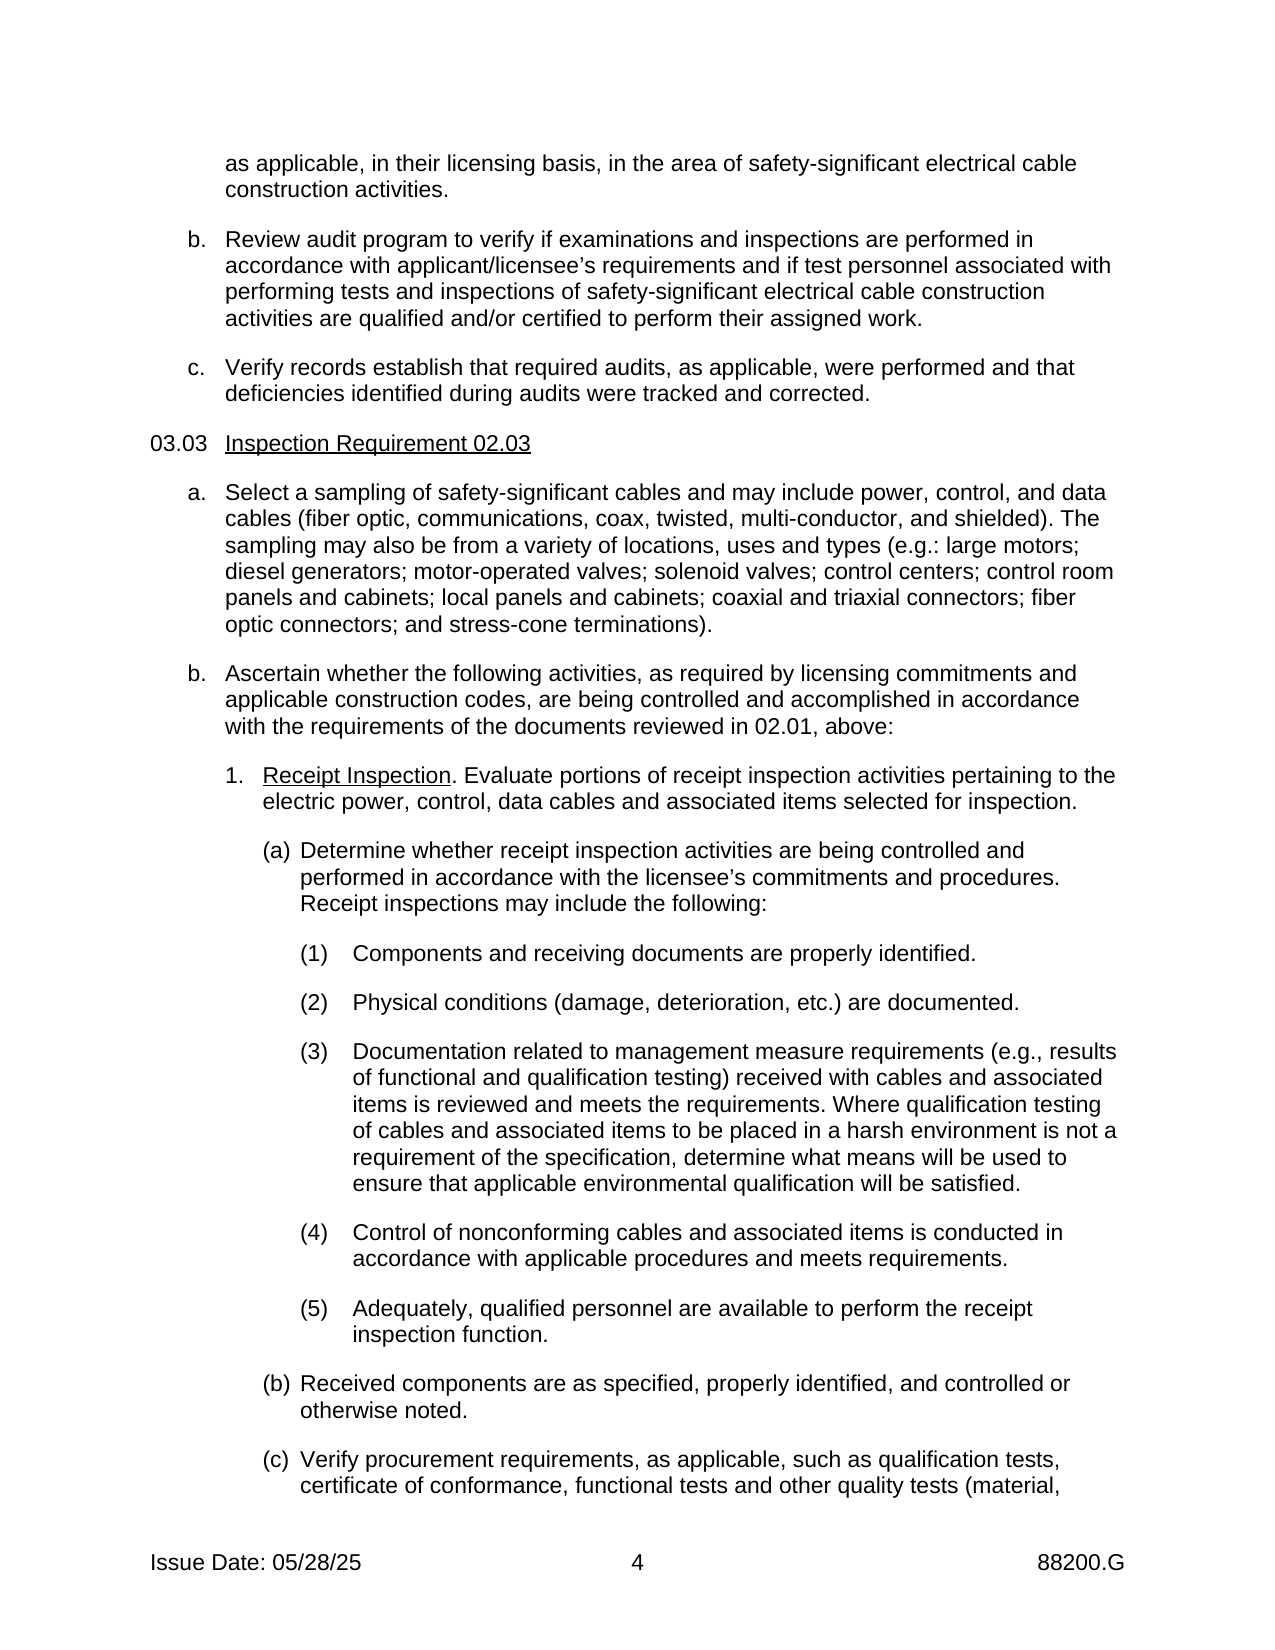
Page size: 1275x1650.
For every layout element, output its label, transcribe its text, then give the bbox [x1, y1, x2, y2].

list Components and receiving documents are properly identified. [300, 939, 1125, 966]
list Receipt Inspection. Evaluate portions of receipt inspection activities pertaining to the electric power, control, data cables and associated items selected for inspection. [225, 762, 1125, 814]
list Determine whether receipt inspection activities are being controlled and performed in accordance with the licensee’s commitments and procedures. Receipt inspections may include the following: [262, 837, 1125, 917]
list Select a sampling of safety-significant cables and may include power, control, and data cables (fiber optic, communications, coax, twisted, multi-conductor, and shielded). The sampling may also be from a variety of locations, uses and types (e.g.: large motors; diesel generators; motor-operated valves; solenoid valves; control centers; control room panels and cabinets; local panels and cabinets; coaxial and triaxial connectors; fiber optic connectors; and stress-cone terminations). [187, 479, 1125, 637]
list Adequately, qualified personnel are available to perform the receipt inspection function. [300, 1295, 1125, 1347]
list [187, 150, 1125, 203]
list Documentation related to management measure requirements (e.g., results of functional and qualification testing) received with cables and associated items is reviewed and meets the requirements. Where qualification testing of cables and associated items to be placed in a harsh environment is not a requirement of the specification, determine what means will be used to ensure that applicable environmental qualification will be satisfied. [300, 1038, 1125, 1196]
subtitle 03.03 Inspection Requirement 02.03 [150, 429, 1125, 456]
list Control of nonconforming cables and associated items is conducted in accordance with applicable procedures and meets requirements. [300, 1219, 1125, 1272]
list Physical conditions (damage, deterioration, etc.) are documented. [300, 989, 1125, 1015]
list Review audit program to verify if examinations and inspections are performed in accordance with applicant/licensee’s requirements and if test personnel associated with performing tests and inspections of safety-significant electrical cable construction activities are qualified and/or certified to perform their assigned work. [187, 226, 1125, 331]
list Received components are as specified, properly identified, and controlled or otherwise noted. [262, 1370, 1125, 1423]
list Ascertain whether the following activities, as required by licensing commitments and applicable construction codes, are being controlled and accomplished in accordance with the requirements of the documents reviewed in 02.01, above: [187, 660, 1125, 739]
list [262, 1446, 1125, 1499]
list Verify records establish that required audits, as applicable, were performed and that deficiencies identified during audits were tracked and corrected. [187, 354, 1125, 407]
